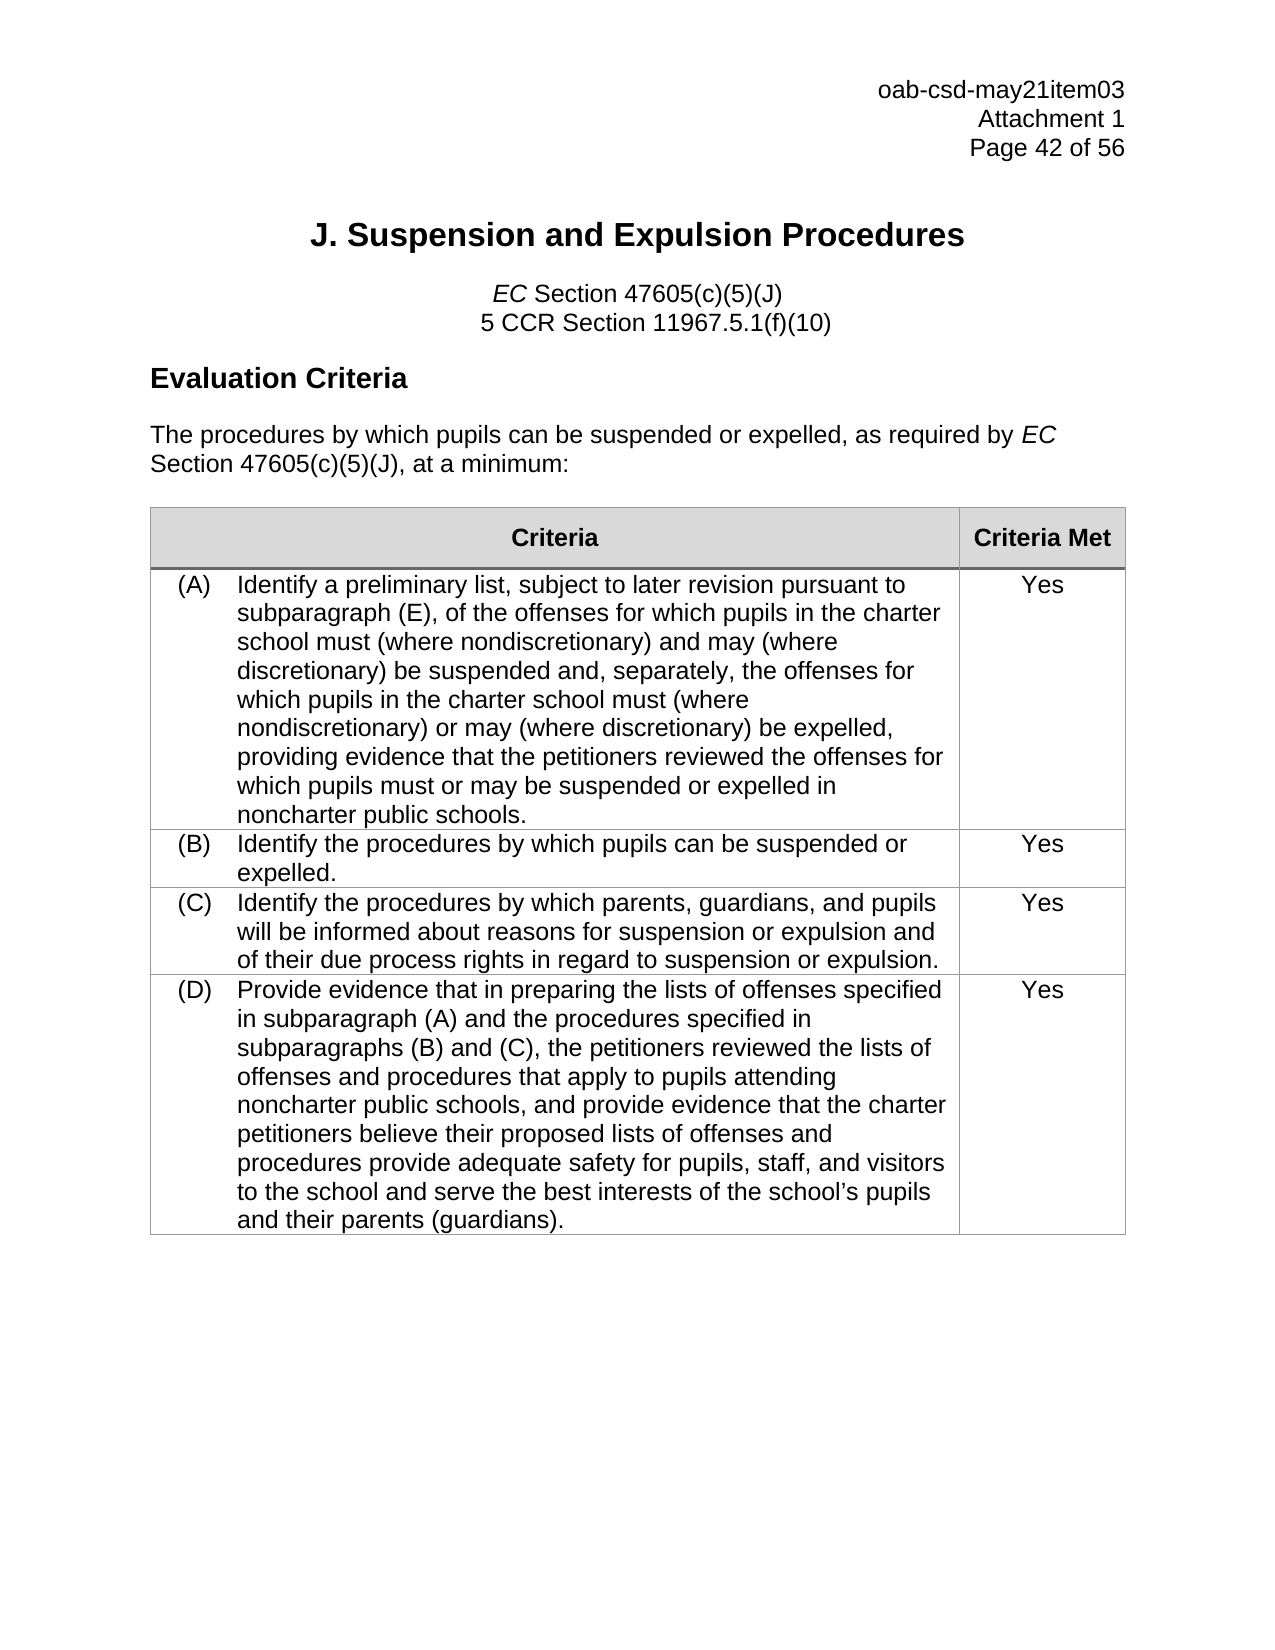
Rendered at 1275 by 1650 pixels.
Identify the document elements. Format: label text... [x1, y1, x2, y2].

text EC Section 47605(c)(5)(J) [150, 279, 1125, 308]
table_cell Yes [960, 975, 1125, 1234]
table_cell Yes [960, 570, 1125, 828]
table_header Criteria [151, 508, 959, 567]
table_cell Provide evidence that in preparing the lists of offenses specified in subparagraph (A) and the procedures specified in subparagraphs (B) and (C), the petitioners reviewed the lists of offenses and procedures that apply to pupils attending noncharter public schools, and provide evidence that the charter petitioners believe their proposed lists of offenses and procedures provide adequate safety for pupils, staff, and visitors to the school and serve the best interests of the school’s pupils and their parents (guardians). [151, 975, 959, 1234]
table_cell Yes [960, 888, 1125, 974]
text 5 CCR Section 11967.5.1(f)(10) [187, 308, 1125, 336]
table_cell Identify the procedures by which parents, guardians, and pupils will be informed about reasons for suspension or expulsion and of their due process rights in regard to suspension or expulsion. [151, 888, 959, 974]
table_cell Yes [960, 830, 1125, 887]
text The procedures by which pupils can be suspended or expelled, as required by EC Section 47605(c)(5)(J), at a minimum: [150, 420, 1125, 477]
table_cell Identify a preliminary list, subject to later revision pursuant to subparagraph (E), of the offenses for which pupils in the charter school must (where nondiscretionary) and may (where discretionary) be suspended and, separately, the offenses for which pupils in the charter school must (where nondiscretionary) or may (where discretionary) be expelled, providing evidence that the petitioners reviewed the offenses for which pupils must or may be suspended or expelled in noncharter public schools. [151, 570, 959, 828]
subtitle J. Suspension and Expulsion Procedures [150, 215, 1125, 254]
subtitle Evaluation Criteria [150, 361, 1125, 395]
table_header Criteria Met [960, 508, 1125, 567]
table_cell Identify the procedures by which pupils can be suspended or expelled. [151, 830, 959, 887]
